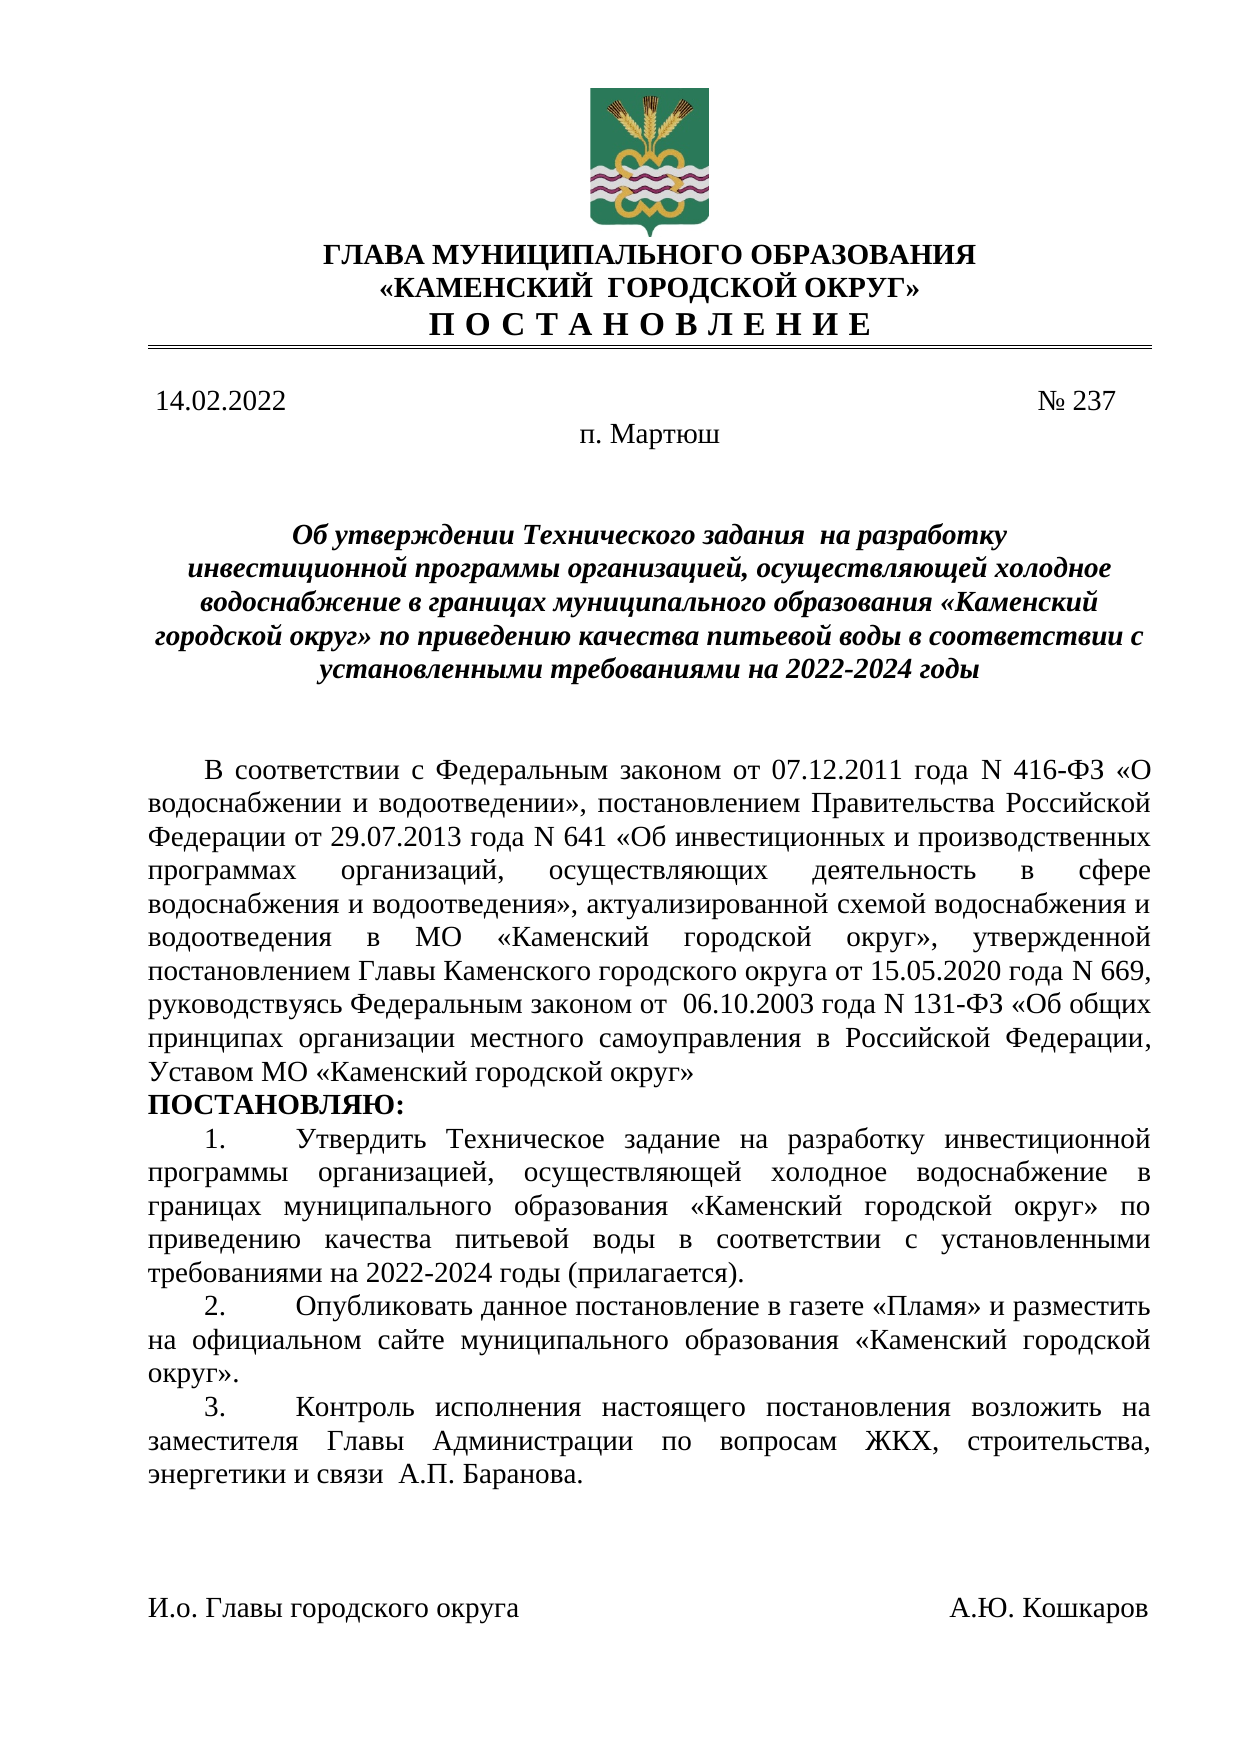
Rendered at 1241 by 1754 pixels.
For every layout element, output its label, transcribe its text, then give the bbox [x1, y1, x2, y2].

text В соответствии с Федеральным законом от 07.12.2011 года N 416-ФЗ «О водоснабжении и водоотведении», постановлением Правительства Российской Федерации от 29.07.2013 года N 641 «Об инвестиционных и производственных программах организаций, осуществляющих деятельность в сфере водоснабжения и водоотведения», актуализированной схемой водоснабжения и водоотведения в МО «Каменский городской округ», утвержденной постановлением Главы Каменского городского округа от 15.05.2020 года N 669, руководствуясь Федеральным законом от 06.10.2003 года N 131-ФЗ «Об общих принципах организации местного самоуправления в Российской Федерации, Уставом МО «Каменский городской округ» [148, 752, 1152, 1087]
text Об утверждении Технического задания на разработку [148, 517, 1152, 551]
list Опубликовать данное постановление в газете «Пламя» и разместить на официальном сайте муниципального образования «Каменский городской округ». [148, 1288, 1152, 1389]
text ПОСТАНОВЛЯЮ: [148, 1087, 1152, 1121]
text п. Мартюш [148, 416, 1152, 450]
picture [590, 88, 709, 237]
text 14.02.2022 № 237 [148, 383, 1152, 416]
list Контроль исполнения настоящего постановления возложить на заместителя Главы Администрации по вопросам ЖКХ, строительства, энергетики и связи А.П. Баранова. [148, 1389, 1152, 1490]
text «КАМЕНСКИЙ ГОРОДСКОЙ ОКРУГ» [148, 271, 1152, 304]
text инвестиционной программы организацией, осуществляющей холодное водоснабжение в границах муниципального образования «Каменский городской округ» по приведению качества питьевой воды в соответствии с установленными требованиями на 2022-2024 годы [148, 551, 1152, 685]
subtitle ПОСТАНОВЛЕНИЕ [148, 304, 1152, 345]
text И.о. Главы городского округа А.Ю. Кошкаров [148, 1590, 1152, 1624]
list Утвердить Техническое задание на разработку инвестиционной программы организацией, осуществляющей холодное водоснабжение в границах муниципального образования «Каменский городской округ» по приведению качества питьевой воды в соответствии с установленными требованиями на 2022-2024 годы (прилагается). [148, 1121, 1152, 1288]
text ГЛАВА МУНИЦИПАЛЬНОГО ОБРАЗОВАНИЯ [148, 237, 1152, 271]
